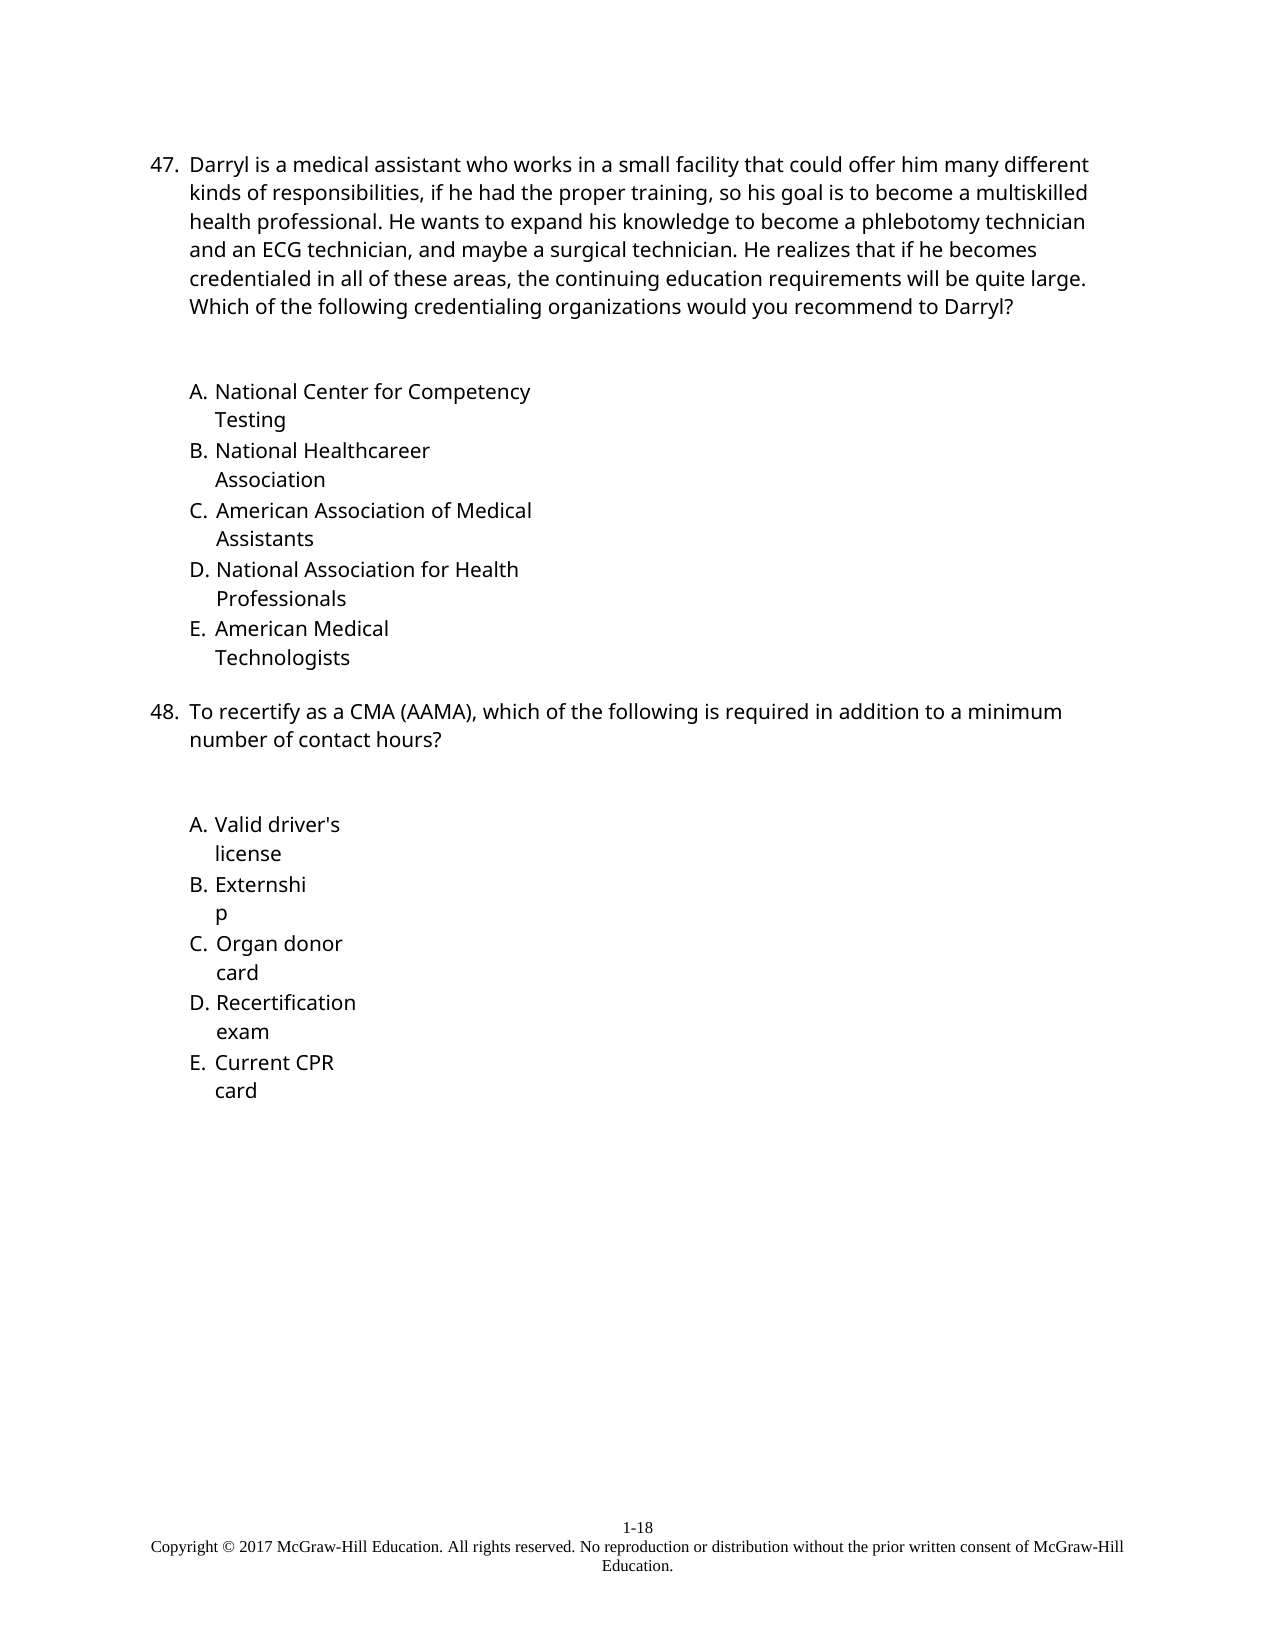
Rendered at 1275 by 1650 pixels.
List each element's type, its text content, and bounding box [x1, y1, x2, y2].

table_header 47. [150, 150, 189, 672]
table_header 48. [150, 697, 189, 1105]
table_header To recertify as a CMA (AAMA), which of the following is required in addition to a minimum number of contact hours? [189, 697, 1125, 1105]
table_header Darryl is a medical assistant who works in a small facility that could offer him many different kinds of responsibilities, if he had the proper training, so his goal is to become a multiskilled health professional. He wants to expand his knowledge to become a phlebotomy technician and an ECG technician, and maybe a surgical technician. He realizes that if he becomes credentialed in all of these areas, the continuing education requirements will be quite large. Which of the following credentialing organizations would you recommend to Darryl? [189, 150, 1125, 672]
